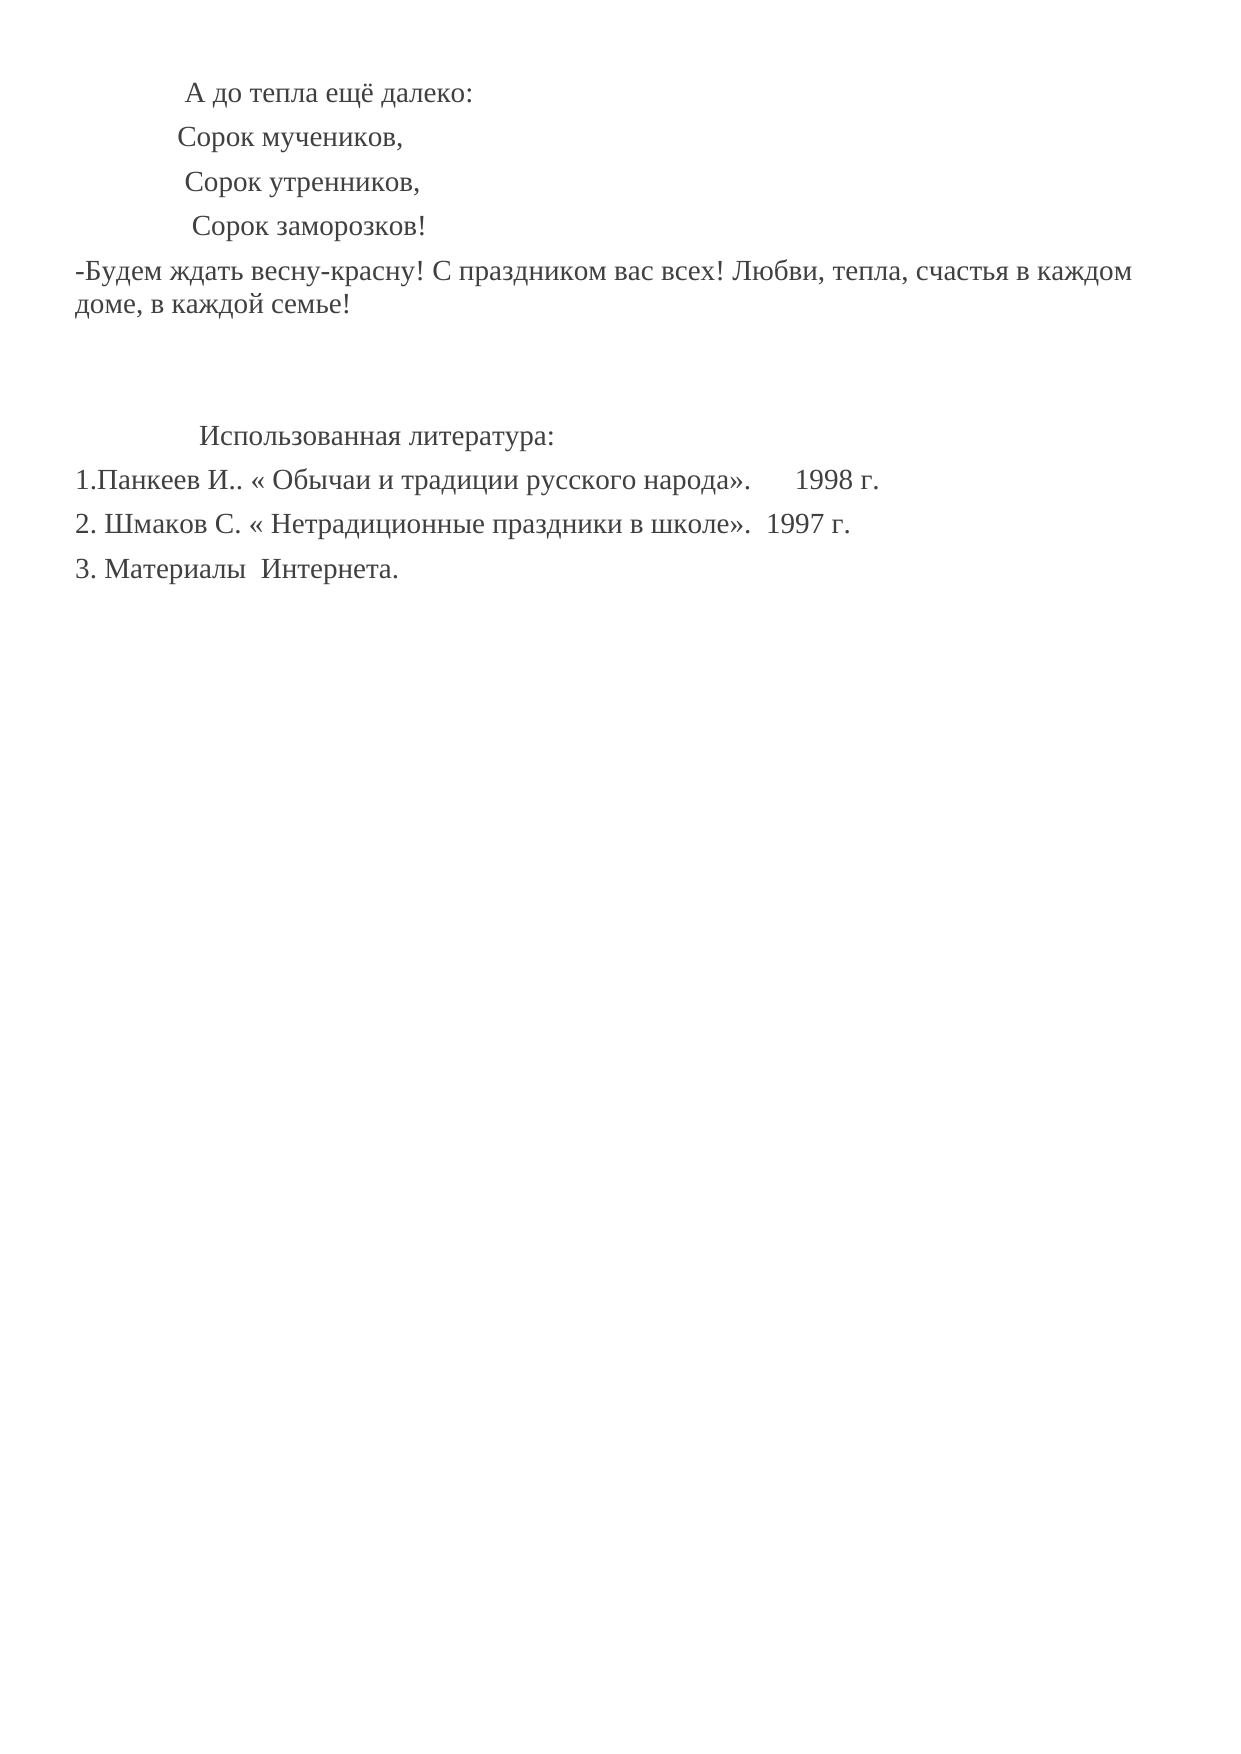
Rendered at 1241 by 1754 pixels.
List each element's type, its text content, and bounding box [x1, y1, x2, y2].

text Использованная литература: [75, 418, 1165, 451]
text Сорок заморозков! [75, 208, 1165, 242]
text 2. Шмаков С. « Нетрадиционные праздники в школе». 1997 г. [75, 507, 1165, 540]
text Сорок утренников, [75, 164, 1165, 197]
text 3. Материалы Интернета. [75, 551, 1165, 584]
text А до тепла ещё далеко: [75, 75, 1165, 108]
text -Будем ждать весну-красну! С праздником вас всех! Любви, тепла, счастья в каждом доме, в каждой семье! [75, 253, 1165, 320]
text Сорок мучеников, [75, 119, 1165, 153]
text 1.Панкеев И.. « Обычаи и традиции русского народа». 1998 г. [75, 462, 1165, 496]
